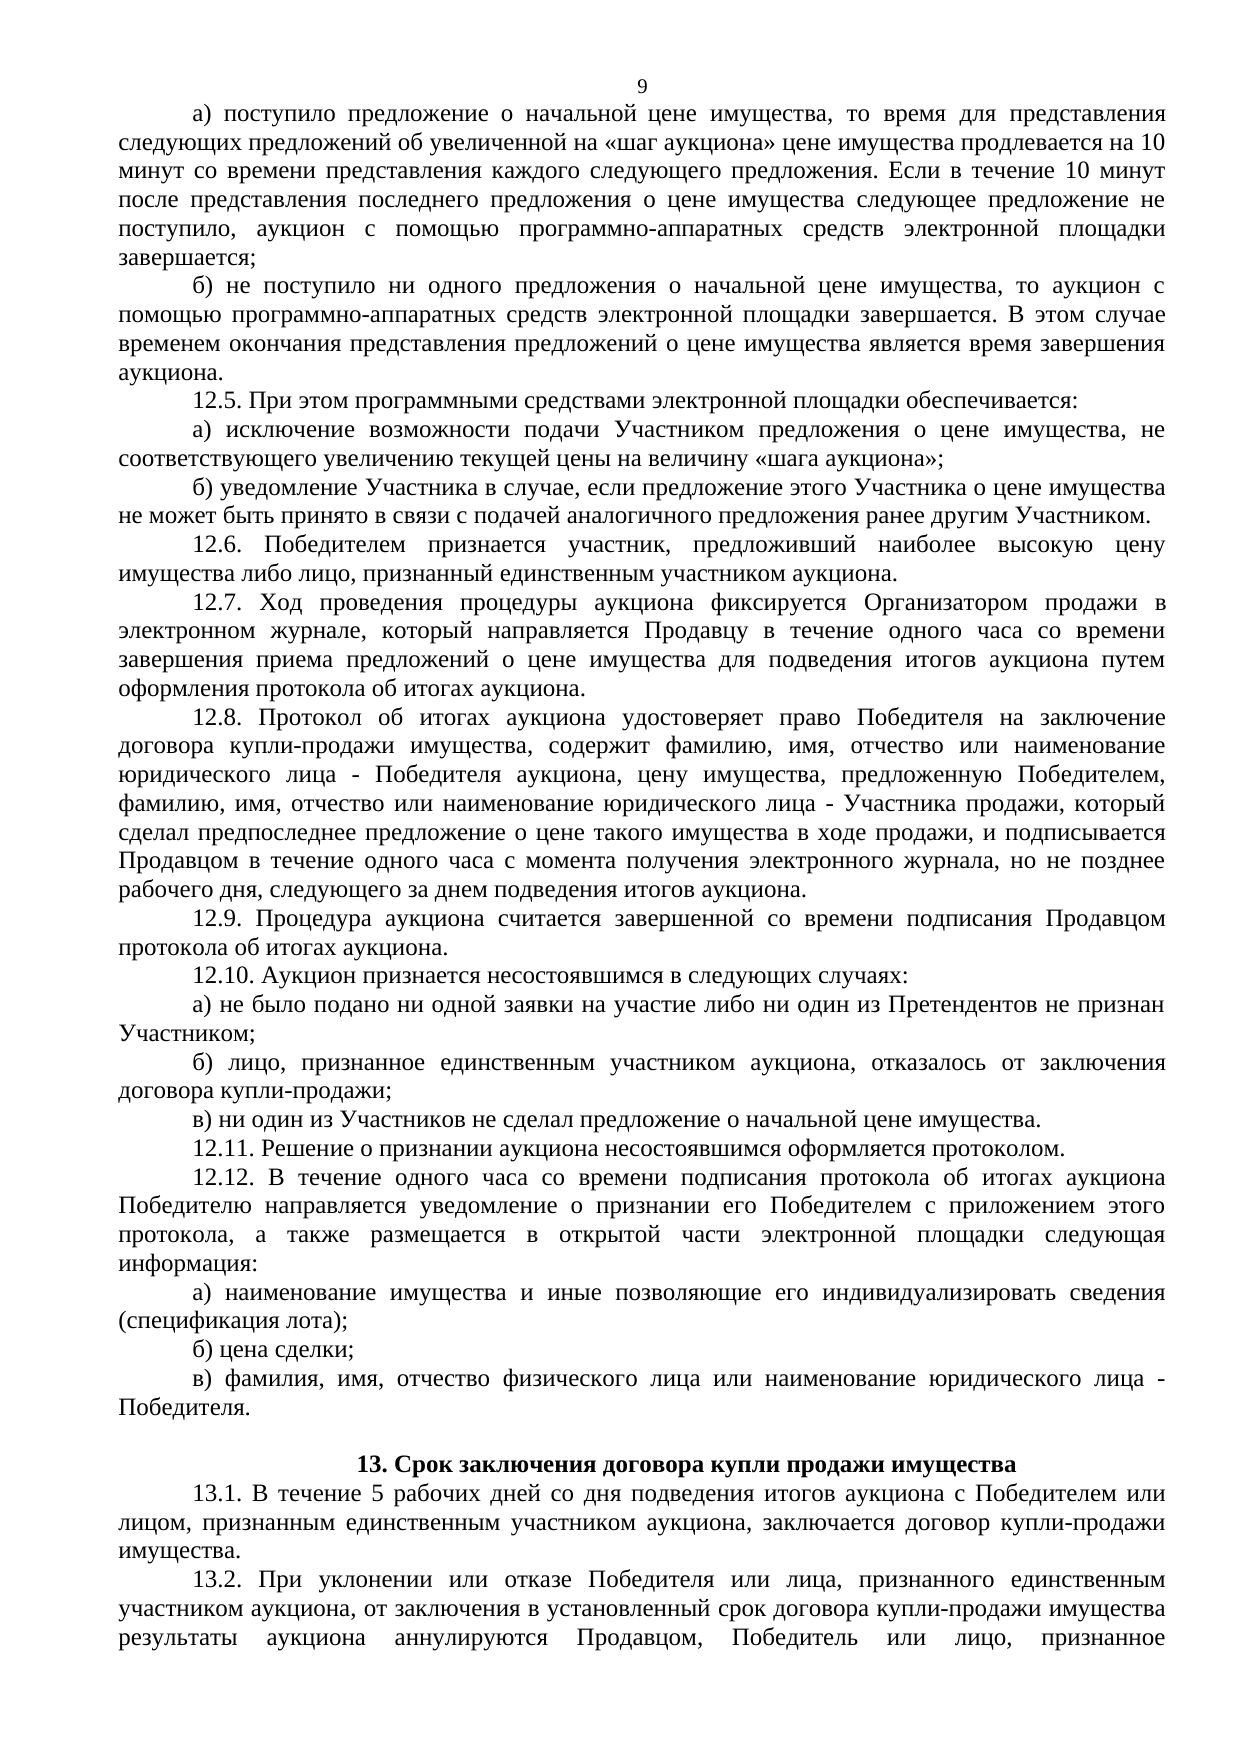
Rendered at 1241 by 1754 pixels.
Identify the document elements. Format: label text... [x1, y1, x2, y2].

text б) цена сделки; [118, 1334, 1167, 1363]
text 13. Срок заключения договора купли продажи имущества [118, 1449, 1167, 1478]
text 12.6. Победителем признается участник, предложивший наиболее высокую цену имущества либо лицо, признанный единственным участником аукциона. [118, 529, 1167, 587]
text а) не было подано ни одной заявки на участие либо ни один из Претендентов не признан Участником; [118, 989, 1167, 1047]
text 12.5. При этом программными средствами электронной площадки обеспечивается: [118, 385, 1167, 414]
text 12.10. Аукцион признается несостоявшимся в следующих случаях: [118, 960, 1167, 989]
text 12.9. Процедура аукциона считается завершенной со времени подписания Продавцом протокола об итогах аукциона. [118, 903, 1167, 960]
text а) исключение возможности подачи Участником предложения о цене имущества, не соответствующего увеличению текущей цены на величину «шага аукциона»; [118, 414, 1167, 472]
text а) поступило предложение о начальной цене имущества, то время для представления следующих предложений об увеличенной на «шаг аукциона» цене имущества продлевается на 10 минут со времени представления каждого следующего предложения. Если в течение 10 минут после представления последнего предложения о цене имущества следующее предложение не поступило, аукцион с помощью программно-аппаратных средств электронной площадки завершается; [118, 98, 1167, 270]
text 12.8. Протокол об итогах аукциона удостоверяет право Победителя на заключение договора купли-продажи имущества, содержит фамилию, имя, отчество или наименование юридического лица - Победителя аукциона, цену имущества, предложенную Победителем, фамилию, имя, отчество или наименование юридического лица - Участника продажи, который сделал предпоследнее предложение о цене такого имущества в ходе продажи, и подписывается Продавцом в течение одного часа с момента получения электронного журнала, но не позднее рабочего дня, следующего за днем подведения итогов аукциона. [118, 702, 1167, 903]
text 12.7. Ход проведения процедуры аукциона фиксируется Организатором продажи в электронном журнале, который направляется Продавцу в течение одного часа со времени завершения приема предложений о цене имущества для подведения итогов аукциона путем оформления протокола об итогах аукциона. [118, 587, 1167, 702]
text 12.12. В течение одного часа со времени подписания протокола об итогах аукциона Победителю направляется уведомление о признании его Победителем с приложением этого протокола, а также размещается в открытой части электронной площадки следующая информация: [118, 1162, 1167, 1277]
text б) не поступило ни одного предложения о начальной цене имущества, то аукцион с помощью программно-аппаратных средств электронной площадки завершается. В этом случае временем окончания представления предложений о цене имущества является время завершения аукциона. [118, 270, 1167, 385]
text а) наименование имущества и иные позволяющие его индивидуализировать сведения (спецификация лота); [118, 1277, 1167, 1334]
text в) фамилия, имя, отчество физического лица или наименование юридического лица - Победителя. [118, 1363, 1167, 1420]
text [118, 1564, 1167, 1650]
text б) уведомление Участника в случае, если предложение этого Участника о цене имущества не может быть принято в связи с подачей аналогичного предложения ранее другим Участником. [118, 472, 1167, 529]
text б) лицо, признанное единственным участником аукциона, отказалось от заключения договора купли-продажи; [118, 1047, 1167, 1104]
text 13.1. В течение 5 рабочих дней со дня подведения итогов аукциона с Победителем или лицом, признанным единственным участником аукциона, заключается договор купли-продажи имущества. [118, 1478, 1167, 1564]
text в) ни один из Участников не сделал предложение о начальной цене имущества. [118, 1104, 1167, 1133]
text 12.11. Решение о признании аукциона несостоявшимся оформляется протоколом. [118, 1133, 1167, 1162]
